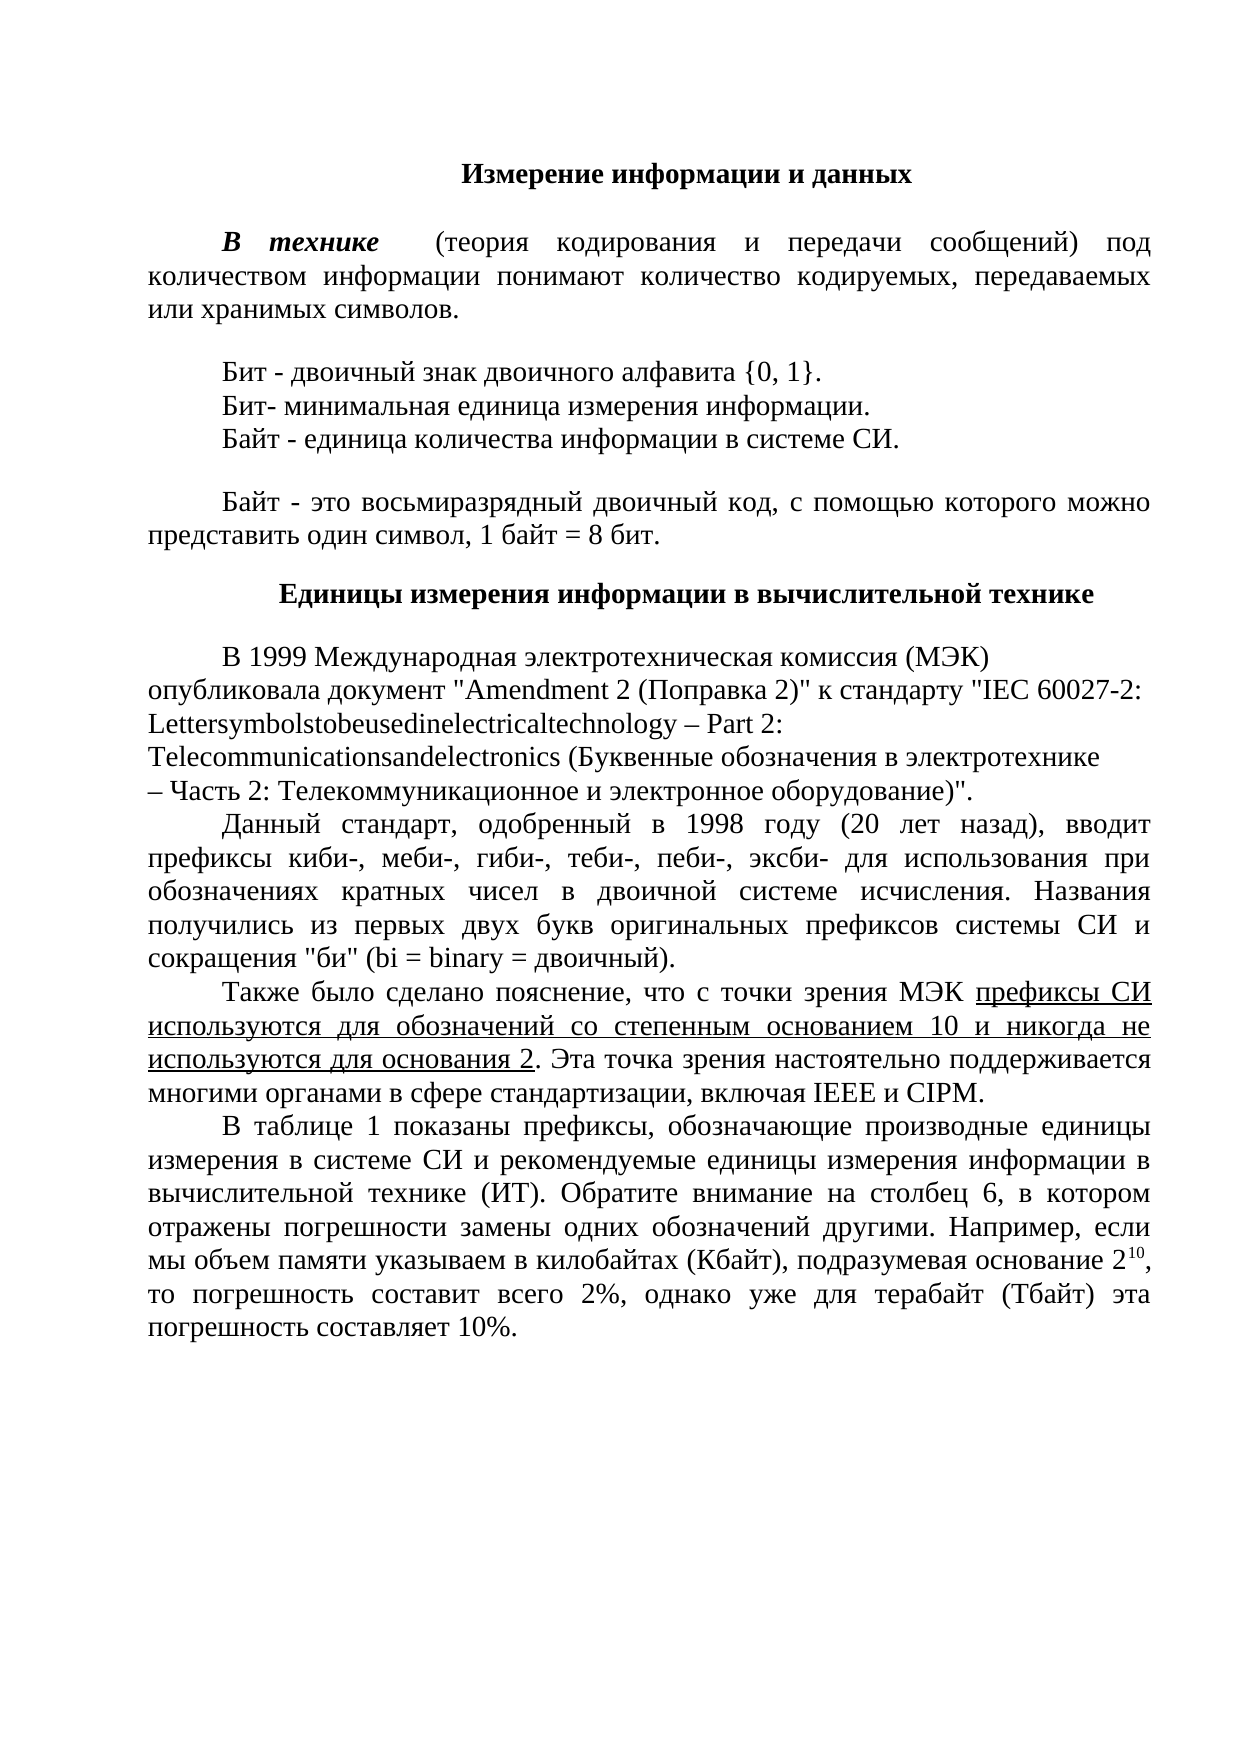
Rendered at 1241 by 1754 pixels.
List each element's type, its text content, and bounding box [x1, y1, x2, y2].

text Байт - единица количества информации в системе СИ. [148, 421, 1152, 455]
text Байт - это восьмиразрядный двоичный код, с помощью которого можно представить один символ, 1 байт = 8 бит. [148, 484, 1152, 551]
text В технике (теория кодирования и передачи сообщений) под количеством информации понимают количество кодируемых, передаваемых или хранимых символов. [148, 224, 1152, 325]
text Единицы измерения информации в вычислительной технике [148, 576, 1152, 609]
text Бит - двоичный знак двоичного алфавита {0, 1}. [148, 354, 1152, 388]
text В таблице 1 показаны префиксы, обозначающие производные единицы измерения в системе СИ и рекомендуемые единицы измерения информации в вычислительной технике (ИТ). Обратите внимание на столбец 6, в котором отражены погрешности замены одних обозначений другими. Например, если мы объем памяти указываем в килобайтах (Кбайт), подразумевая основание 210, то погрешность составит всего 2%, однако уже для терабайт (Тбайт) эта погрешность составляет 10%. [148, 1108, 1152, 1343]
text Данный стандарт, одобренный в 1998 году (20 лет назад), вводит префиксы киби-, меби-, гиби-, теби-, пеби-, эксби- для использования при обозначениях кратных чисел в двоичной системе исчисления. Названия получились из первых двух букв оригинальных префиксов системы СИ и сокращения "би" (bi = binary = двоичный). [148, 806, 1152, 974]
text Также было сделано пояснение, что с точки зрения МЭК префиксы СИ используются для обозначений со степенным основанием 10 и никогда не используются для основания 2. Эта точка зрения настоятельно поддерживается многими органами в сфере стандартизации, включая IEEE и CIPM. [148, 974, 1152, 1108]
text В 1999 Международная электротехническая комиссия (МЭК) опубликовала документ "Amendment 2 (Поправка 2)" к стандарту "IEC 60027-2: Lettersymbolstobeusedinelectricaltechnology – Part 2: Telecommunicationsandelectronics (Буквенные обозначения в электротехнике – Часть 2: Телекоммуникационное и электронное оборудование)". [148, 639, 1152, 806]
text Измерение информации и данных [148, 157, 1152, 190]
text Бит- минимальная единица измерения информации. [148, 388, 1152, 421]
